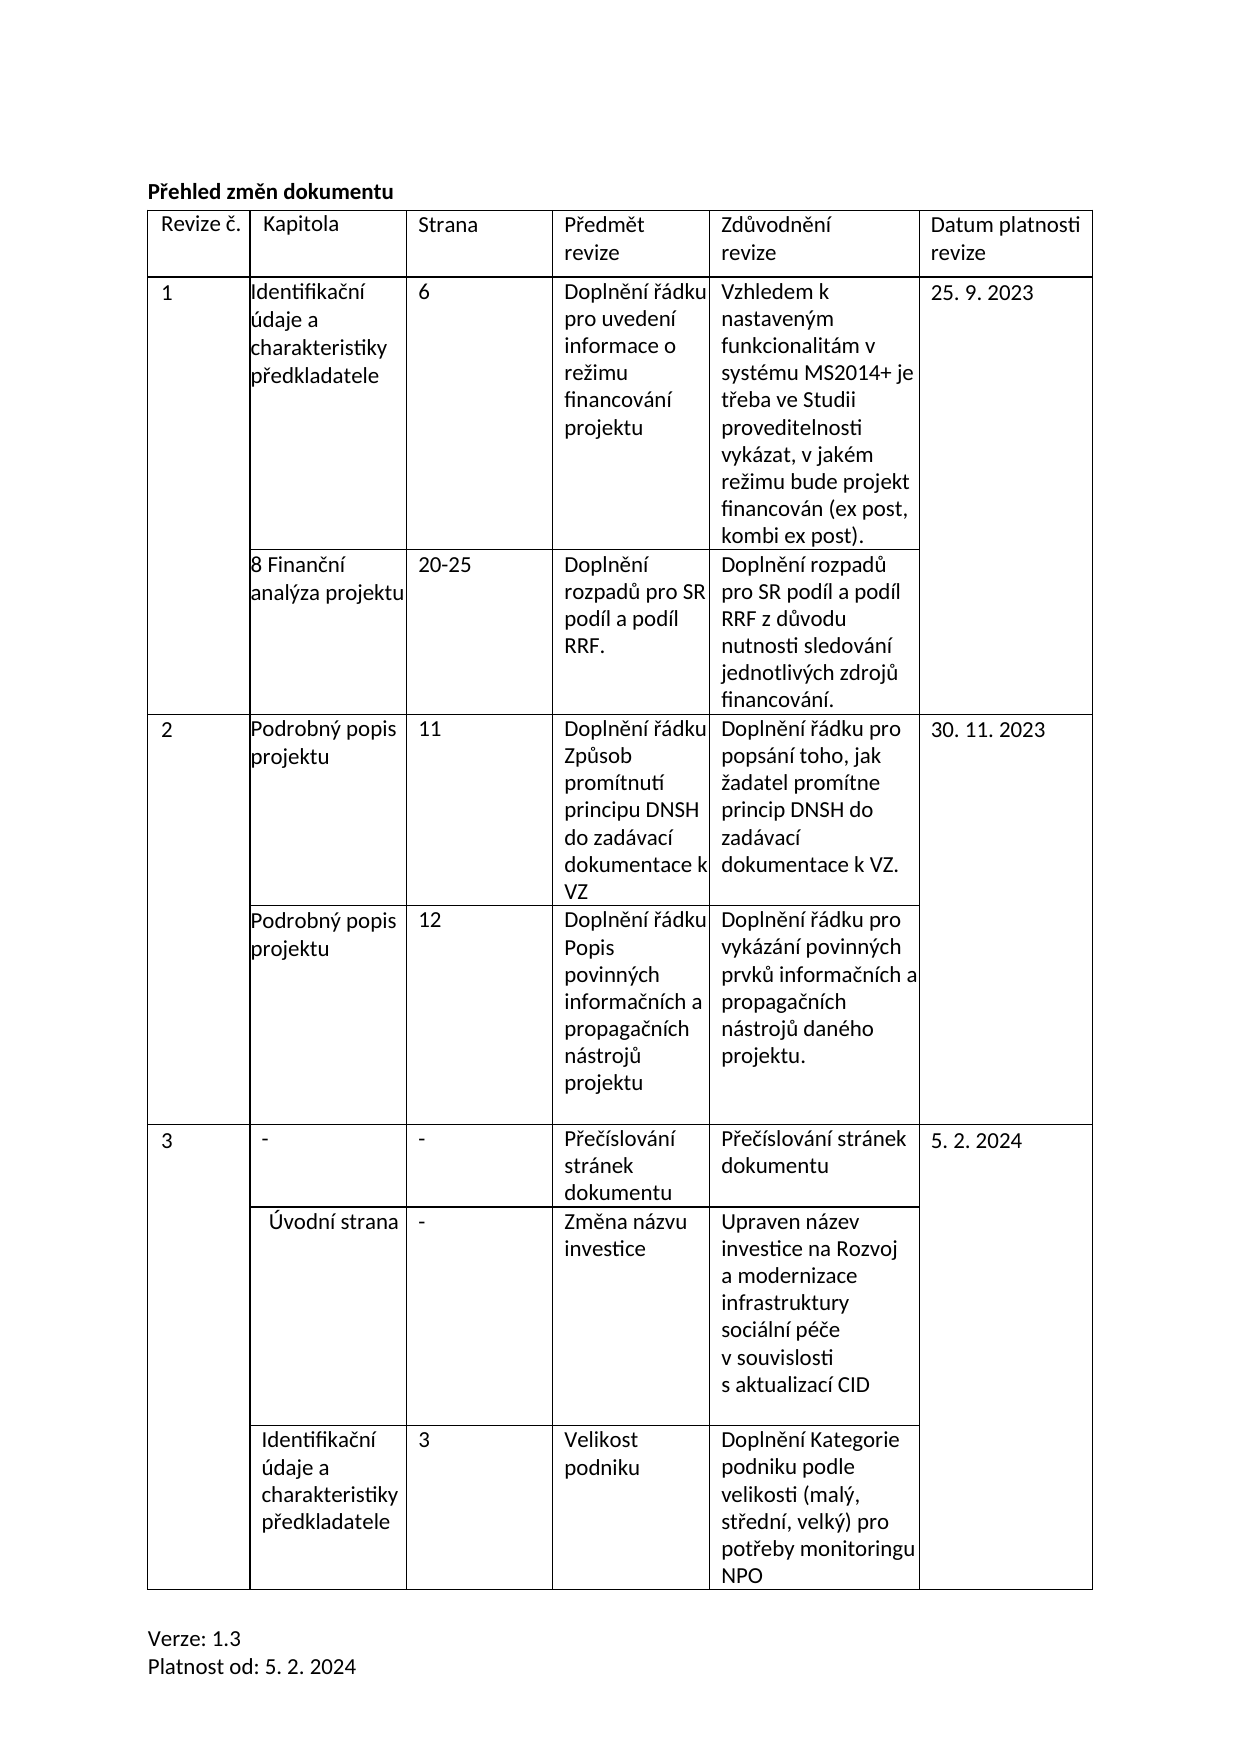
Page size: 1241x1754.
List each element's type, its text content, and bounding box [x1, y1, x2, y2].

table_cell 11 [407, 715, 552, 905]
table_cell Přečíslování stránek dokumentu [710, 1125, 919, 1206]
table_cell Doplnění rozpadů pro SR podíl a podíl RRF. [553, 550, 709, 713]
table_cell Doplnění rozpadů pro SR podíl a podíl RRF z důvodu nutnosti sledování jednotlivých zdrojů financování. [710, 550, 919, 713]
table_header Datum platnosti revize [920, 211, 1092, 276]
table_cell 25. 9. 2023 [920, 278, 1092, 713]
table_cell Podrobný popis projektu [251, 906, 406, 1124]
table_cell 3 [407, 1426, 552, 1589]
table_cell Podrobný popis projektu [251, 715, 406, 905]
table_cell 2 [148, 715, 249, 1124]
table_cell - [251, 1125, 406, 1206]
table_cell Doplnění řádku pro vykázání povinných prvků informačních a propagačních nástrojů daného projektu. [710, 906, 919, 1124]
table_cell 5. 2. 2024 [920, 1125, 1092, 1589]
table_cell 6 [407, 278, 552, 549]
table_cell 8 Finanční analýza projektu [251, 550, 406, 713]
table_cell 3 [148, 1125, 249, 1589]
table_cell Přečíslování stránek dokumentu [553, 1125, 709, 1206]
table_cell Velikost podniku [553, 1426, 709, 1589]
table_cell 30. 11. 2023 [920, 715, 1092, 1124]
table_cell Identifikační údaje a charakteristiky předkladatele [251, 278, 406, 549]
table_header Kapitola [251, 211, 406, 276]
table_cell 12 [407, 906, 552, 1124]
table_header Zdůvodnění revize [710, 211, 919, 276]
table_cell 20-25 [407, 550, 552, 713]
table_cell Doplnění Kategorie podniku podle velikosti (malý, střední, velký) pro potřeby monitoringu NPO [710, 1426, 919, 1589]
table_header Revize č. [148, 211, 249, 276]
table_header Strana [407, 211, 552, 276]
table_cell 1 [148, 278, 249, 713]
table_cell Doplnění řádku pro popsání toho, jak žadatel promítne princip DNSH do zadávací dokumentace k VZ. [710, 715, 919, 905]
table_cell Doplnění řádku Způsob promítnutí principu DNSH do zadávací dokumentace k VZ [553, 715, 709, 905]
table_cell - [407, 1208, 552, 1425]
table_cell Doplnění řádku pro uvedení informace o režimu financování projektu [553, 278, 709, 549]
table_cell Změna názvu investice [553, 1208, 709, 1425]
text Přehled změn dokumentu [148, 177, 1092, 205]
table_cell - [407, 1125, 552, 1206]
table_cell Vzhledem k nastaveným funkcionalitám v systému MS2014+ je třeba ve Studii proveditelnosti vykázat, v jakém režimu bude projekt financován (ex post, kombi ex post). [710, 278, 919, 549]
table_cell Úvodní strana [251, 1208, 406, 1425]
table_cell Upraven název investice na Rozvoj a modernizace infrastruktury sociální péče v souvislosti s aktualizací CID [710, 1208, 919, 1425]
table_cell Doplnění řádku Popis povinných informačních a propagačních nástrojů projektu [553, 906, 709, 1124]
table_header Předmět revize [553, 211, 709, 276]
table_cell Identifikační údaje a charakteristiky předkladatele [251, 1426, 406, 1589]
